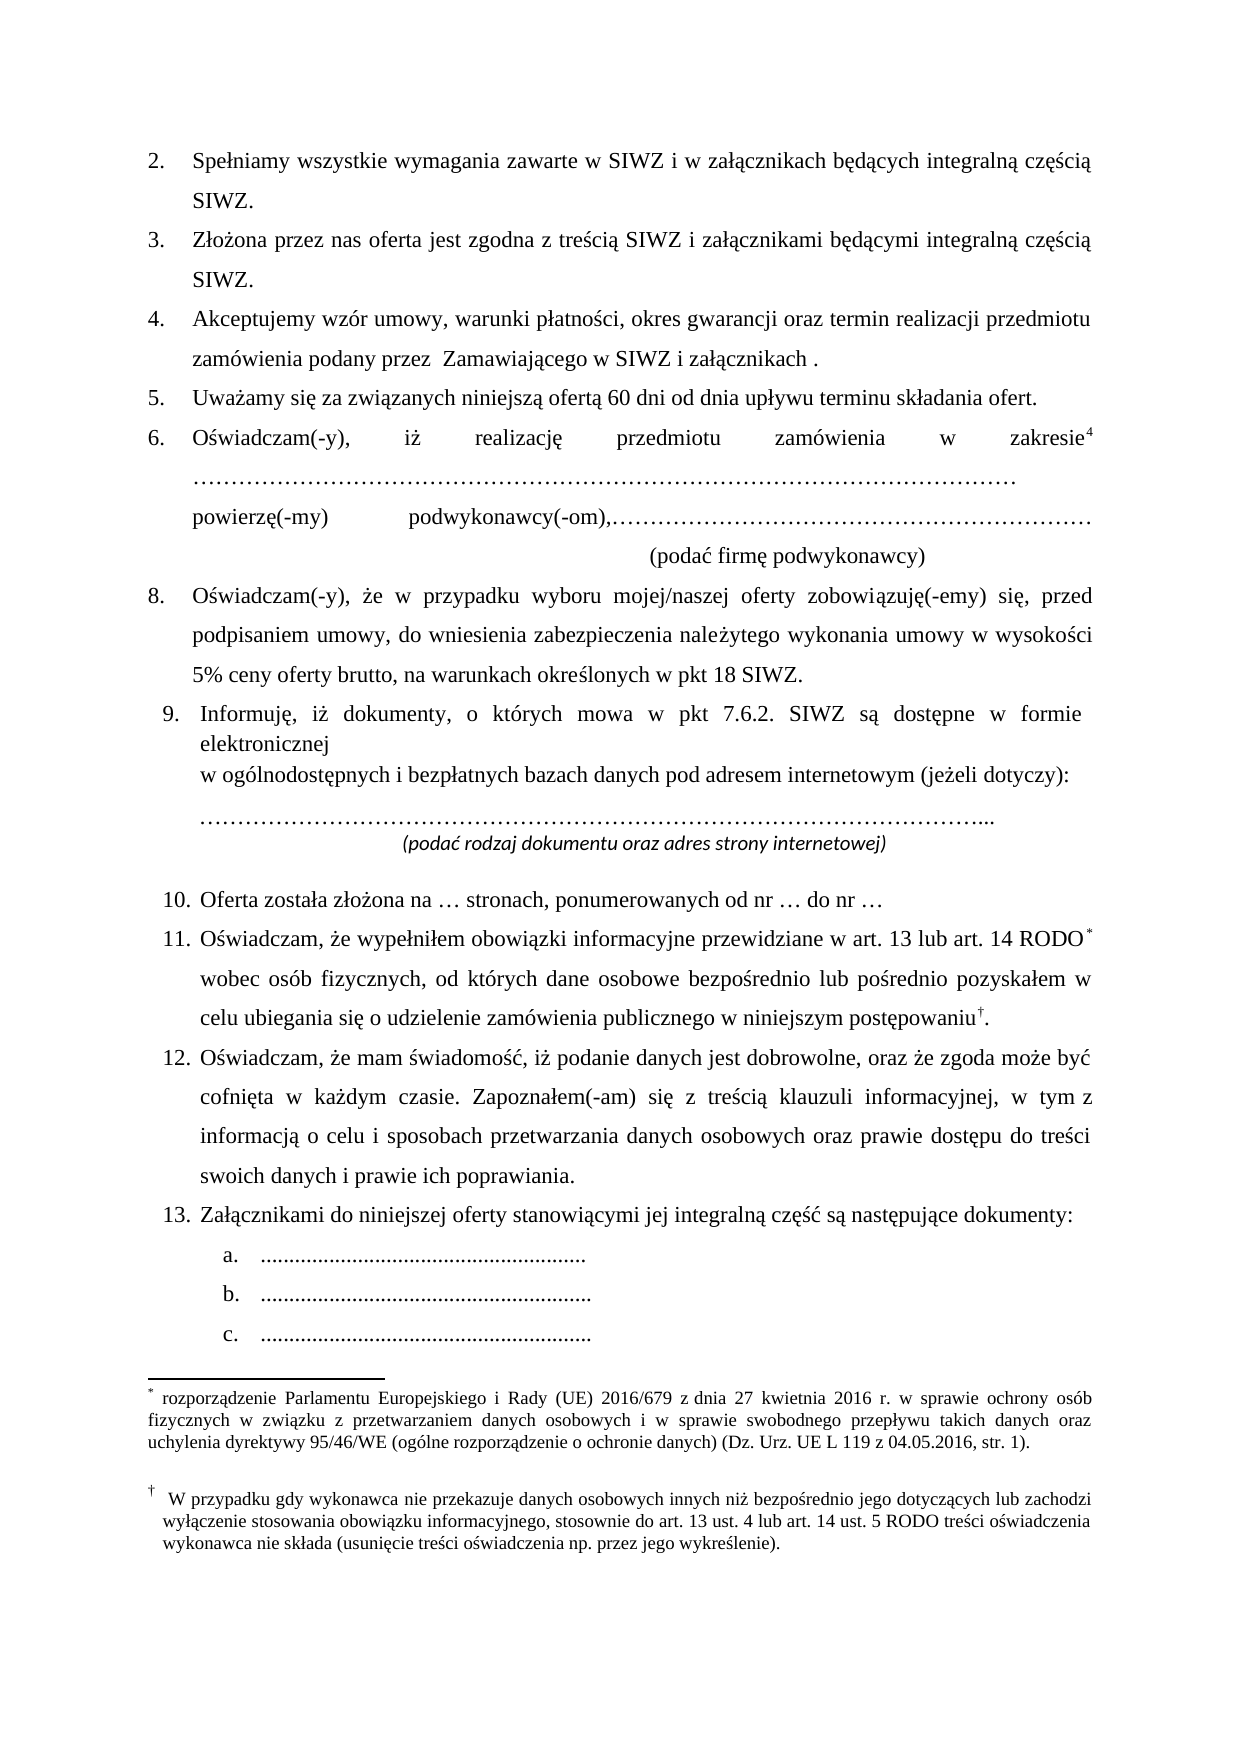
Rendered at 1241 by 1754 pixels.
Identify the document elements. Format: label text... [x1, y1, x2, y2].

list Złożona przez nas oferta jest zgodna z treścią SIWZ i załącznikami będącymi integralną częścią SIWZ. [148, 227, 1093, 292]
list .......................................................... [223, 1281, 1093, 1307]
list .......................................................... [223, 1320, 1093, 1346]
list Oferta została złożona na … stronach, ponumerowanych od nr … do nr … [162, 886, 1093, 912]
list ......................................................... [223, 1241, 1093, 1267]
list Oświadczam(-y), iż realizację przedmiotu zamówienia w zakresie4 ……………………………………………………………………………………………… powierzę(-my) podwykonawcy(-om),……………………………………………………… (podać firmę podwykonawcy) [148, 424, 1093, 569]
list Akceptujemy wzór umowy, warunki płatności, okres gwarancji oraz termin realizacji przedmiotu zamówienia podany przez Zamawiającego w SIWZ i załącznikach . [148, 306, 1093, 371]
list (podać rodzaj dokumentu oraz adres strony internetowej) [198, 830, 1093, 855]
list Załącznikami do niniejszej oferty stanowiącymi jej integralną część są następujące dokumenty: [162, 1202, 1093, 1228]
list Oświadczam, że wypełniłem obowiązki informacyjne przewidziane w art. 13 lub art. 14 RODO wobec osób fizycznych, od których dane osobowe bezpośrednio lub pośrednio pozyskałem w celu ubiegania się o udzielenie zamówienia publicznego w niniejszym postępowaniu. [162, 925, 1093, 1031]
list Spełniamy wszystkie wymagania zawarte w SIWZ i w załącznikach będących integralną częścią SIWZ. [148, 148, 1093, 213]
text …………………………………………………………………………………………... [198, 803, 1093, 830]
list Informuję, iż dokumenty, o których mowa w pkt 7.6.2. SIWZ są dostępne w formie elektronicznej w ogólnodostępnych i bezpłatnych bazach danych pod adresem internetowym (jeżeli dotyczy): [162, 700, 1083, 787]
list Oświadczam(-y), że w przypadku wyboru mojej/naszej oferty zobowiązuję(-emy) się, przed podpisaniem umowy, do wniesienia zabezpieczenia należytego wykonania umowy w wysokości 5% ceny oferty brutto, na warunkach określonych w pkt 18 SIWZ. [148, 582, 1093, 687]
list Oświadczam, że mam świadomość, iż podanie danych jest dobrowolne, oraz że zgoda może być cofnięta w każdym czasie. Zapoznałem(-am) się z treścią klauzuli informacyjnej, w tym z informacją o celu i sposobach przetwarzania danych osobowych oraz prawie dostępu do treści swoich danych i prawie ich poprawiania. [162, 1044, 1093, 1188]
list Uważamy się za związanych niniejszą ofertą 60 dni od dnia upływu terminu składania ofert. [148, 384, 1093, 411]
